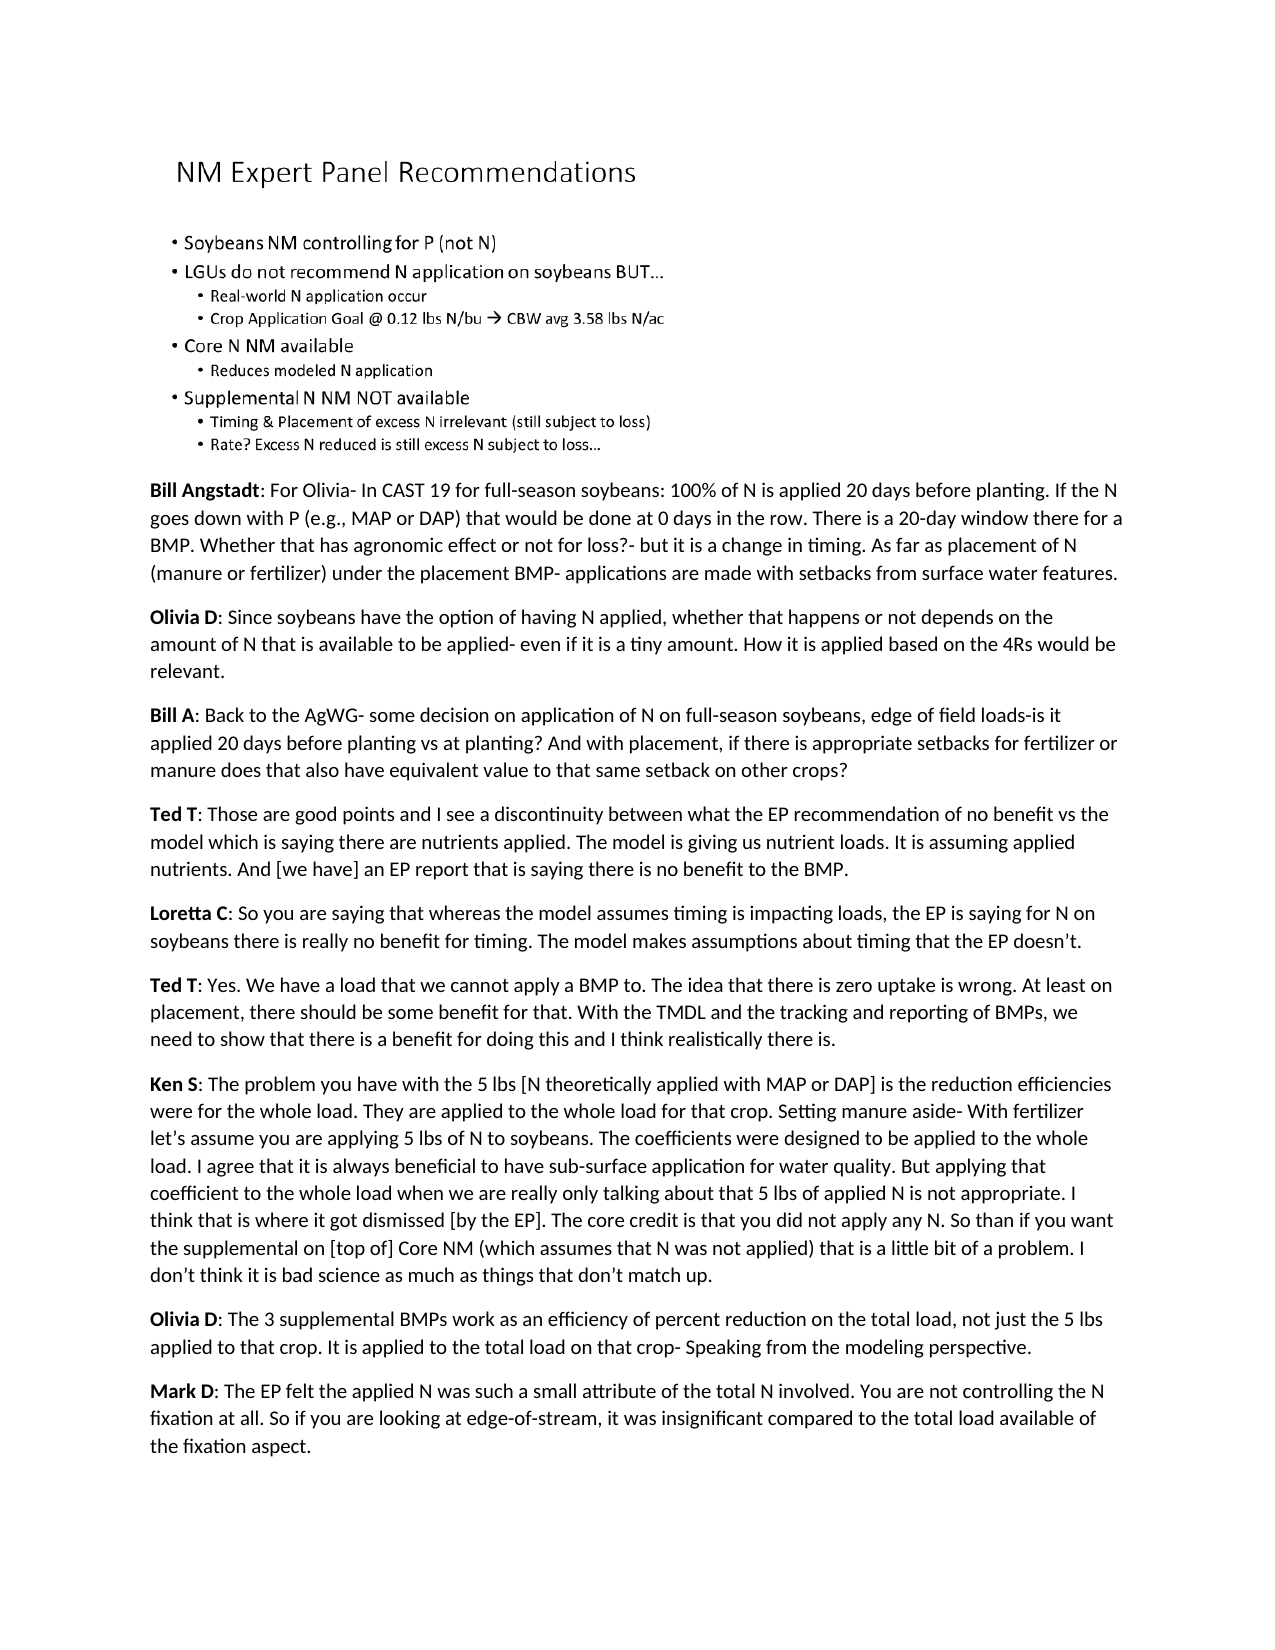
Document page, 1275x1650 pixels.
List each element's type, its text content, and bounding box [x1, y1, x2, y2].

text Olivia D: Since soybeans have the option of having N applied, whether that happens or not depends on the amount of N that is available to be applied- even if it is a tiny amount. How it is applied based on the 4Rs would be relevant. [150, 604, 1125, 684]
text Ted T: Yes. We have a load that we cannot apply a BMP to. The idea that there is zero uptake is wrong. At least on placement, there should be some benefit for that. With the TMDL and the tracking and reporting of BMPs, we need to show that there is a benefit for doing this and I think realistically there is. [150, 972, 1125, 1052]
picture [150, 150, 694, 459]
text Bill Angstadt: For Olivia- In CAST 19 for full-season soybeans: 100% of N is applied 20 days before planting. If the N goes down with P (e.g., MAP or DAP) that would be done at 0 days in the row. There is a 20-day window there for a BMP. Whether that has agronomic effect or not for loss?- but it is a change in timing. As far as placement of N (manure or fertilizer) under the placement BMP- applications are made with setbacks from surface water features. [150, 478, 1125, 585]
text Olivia D: The 3 supplemental BMPs work as an efficiency of percent reduction on the total load, not just the 5 lbs applied to that crop. It is applied to the total load on that crop- Speaking from the modeling perspective. [150, 1307, 1125, 1359]
text Bill A: Back to the AgWG- some decision on application of N on full-season soybeans, edge of field loads-is it applied 20 days before planting vs at planting? And with placement, if there is appropriate setbacks for fertilizer or manure does that also have equivalent value to that same setback on other crops? [150, 703, 1125, 783]
text Ken S: The problem you have with the 5 lbs [N theoretically applied with MAP or DAP] is the reduction efficiencies were for the whole load. They are applied to the whole load for that crop. Setting manure aside- With fertilizer let’s assume you are applying 5 lbs of N to soybeans. The coefficients were designed to be applied to the whole load. I agree that it is always beneficial to have sub-surface application for water quality. But applying that coefficient to the whole load when we are really only talking about that 5 lbs of applied N is not appropriate. I think that is where it got dismissed [by the EP]. The core credit is that you did not apply any N. So than if you want the supplemental on [top of] Core NM (which assumes that N was not applied) that is a little bit of a problem. I don’t think it is bad science as much as things that don’t match up. [150, 1071, 1125, 1288]
text Loretta C: So you are saying that whereas the model assumes timing is impacting loads, the EP is saying for N on soybeans there is really no benefit for timing. The model makes assumptions about timing that the EP doesn’t. [150, 900, 1125, 953]
text Ted T: Those are good points and I see a discontinuity between what the EP recommendation of no benefit vs the model which is saying there are nutrients applied. The model is giving us nutrient loads. It is assuming applied nutrients. And [we have] an EP report that is saying there is no benefit to the BMP. [150, 802, 1125, 882]
text Mark D: The EP felt the applied N was such a small attribute of the total N involved. You are not controlling the N fixation at all. So if you are looking at edge-of-stream, it was insignificant compared to the total load available of the fixation aspect. [150, 1378, 1125, 1458]
